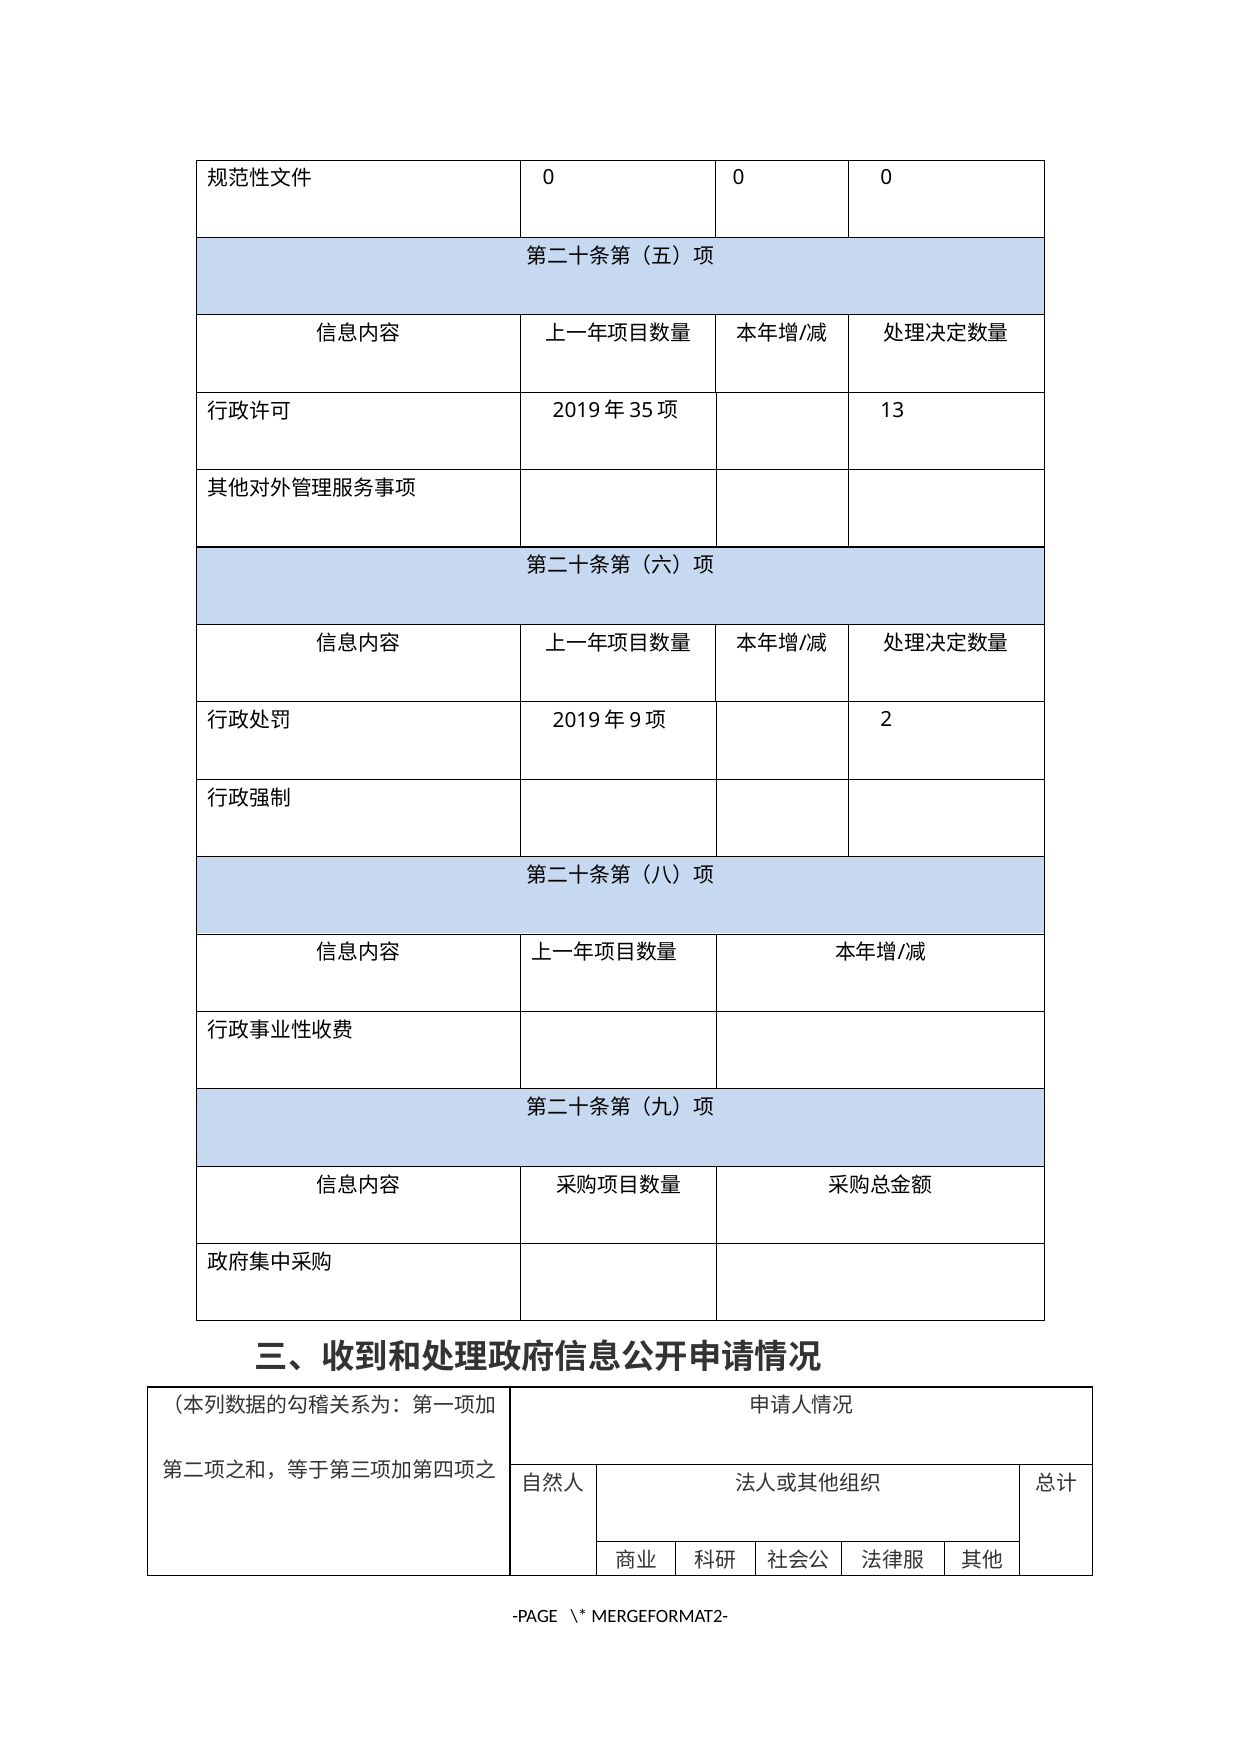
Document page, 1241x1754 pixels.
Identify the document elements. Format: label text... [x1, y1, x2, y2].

table_cell 法律服务机构 [842, 1542, 944, 1575]
table_cell 规范性文件 [197, 161, 520, 237]
table_cell 信息内容 [197, 315, 520, 392]
table_cell [717, 1244, 1044, 1320]
table_cell [717, 393, 848, 469]
table_cell [521, 470, 716, 546]
table_cell 自然人 [511, 1465, 596, 1575]
table_cell 行政处罚 [197, 702, 520, 779]
table_cell 处理决定数量 [849, 315, 1044, 392]
table_cell 上一年项目数量 [521, 315, 715, 392]
table_cell 商业企业 [597, 1542, 675, 1575]
table_cell 上一年项目数量 [521, 625, 715, 701]
table_cell 法人或其他组织 [597, 1465, 1019, 1541]
table_cell [849, 470, 1044, 546]
table_cell 采购总金额 [717, 1167, 1044, 1243]
table_cell 13 [849, 393, 1044, 469]
table_cell [521, 780, 716, 856]
table_cell 社会公益组织 [756, 1542, 841, 1575]
table_cell 本年增/减 [716, 315, 848, 392]
table_cell 第二十条第（九）项 [197, 1089, 1044, 1166]
table_cell [521, 1012, 716, 1088]
table_cell 本年增/减 [716, 625, 848, 701]
table_cell 行政强制 [197, 780, 520, 856]
table_cell 科研机构 [676, 1542, 755, 1575]
text 三、收到和处理政府信息公开申请情况 [187, 1321, 1053, 1386]
table_cell 信息内容 [197, 935, 520, 1011]
table_cell 信息内容 [197, 625, 520, 701]
table_cell [717, 780, 848, 856]
table_cell 处理决定数量 [849, 625, 1044, 701]
table_cell 行政许可 [197, 393, 520, 469]
table_cell [717, 470, 848, 546]
table_header 申请人情况 [511, 1388, 1092, 1464]
table_cell 信息内容 [197, 1167, 520, 1243]
table_cell 采购项目数量 [521, 1167, 716, 1243]
table_cell [717, 702, 848, 779]
table_cell [521, 1244, 716, 1320]
table_cell 政府集中采购 [197, 1244, 520, 1320]
table_cell 0 [849, 161, 1044, 237]
table_cell 行政事业性收费 [197, 1012, 520, 1088]
table_cell 其他对外管理服务事项 [197, 470, 520, 546]
table_cell 总计 [1020, 1465, 1092, 1575]
table_header （本列数据的勾稽关系为：第一项加第二项之和，等于第三项加第四项之和） [148, 1388, 509, 1575]
table_cell [717, 1012, 1044, 1088]
table_cell 2019年9项 [521, 702, 716, 779]
table_cell 上一年项目数量 [521, 935, 716, 1011]
table_cell 第二十条第（六）项 [197, 548, 1044, 624]
table_cell 0 [521, 161, 715, 237]
table_cell 本年增/减 [717, 935, 1044, 1011]
table_cell 0 [716, 161, 848, 237]
table_cell 2019年35项 [521, 393, 716, 469]
table_cell 其他 [945, 1542, 1019, 1575]
table_cell 第二十条第（八）项 [197, 857, 1044, 933]
table_cell 第二十条第（五）项 [197, 238, 1044, 314]
table_cell 2 [849, 702, 1044, 779]
table_cell [849, 780, 1044, 856]
